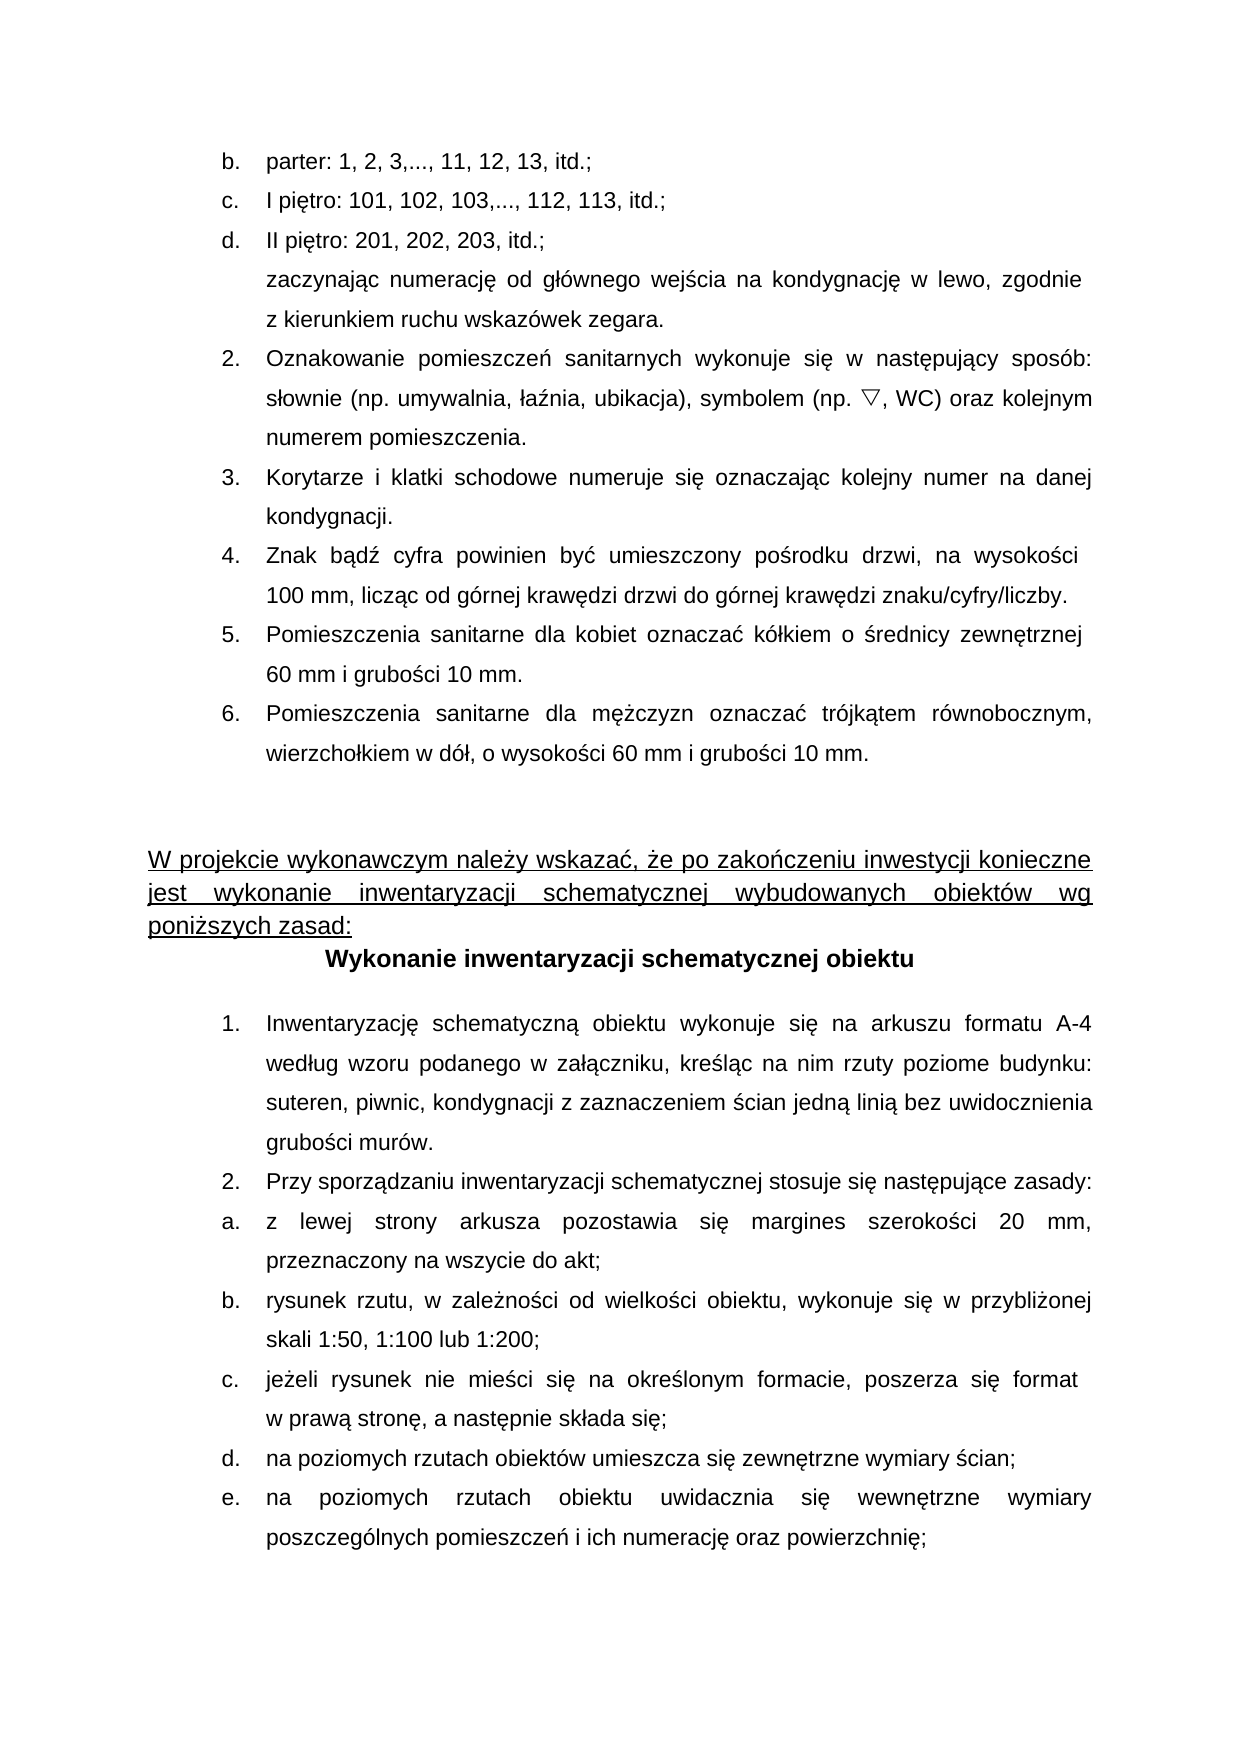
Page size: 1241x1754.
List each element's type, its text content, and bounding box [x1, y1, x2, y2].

list II piętro: 201, 202, 203, itd.; [221, 227, 1093, 253]
list Pomieszczenia sanitarne dla kobiet oznaczać kółkiem o średnicy zewnętrznej 60 mm i grubości 10 mm. [221, 621, 1093, 687]
list Inwentaryzację schematyczną obiektu wykonuje się na arkuszu formatu A-4 według wzoru podanego w załączniku, kreśląc na nim rzuty poziome budynku: suteren, piwnic, kondygnacji z zaznaczeniem ścian jedną linią bez uwidocznienia grubości murów. [221, 1010, 1093, 1155]
list Przy sporządzaniu inwentaryzacji schematycznej stosuje się następujące zasady: [221, 1168, 1093, 1195]
list Oznakowanie pomieszczeń sanitarnych wykonuje się w następujący sposób: słownie (np. umywalnia, łaźnia, ubikacja), symbolem (np. , WC) oraz kolejnym numerem pomieszczenia. [221, 345, 1093, 450]
text W projekcie wykonawczym należy wskazać, że po zakończeniu inwestycji konieczne jest wykonanie inwentaryzacji schematycznej wybudowanych obiektów wg poniższych zasad: [148, 871, 1093, 903]
text W projekcie wykonawczym należy wskazać, że po zakończeniu inwestycji konieczne jest wykonanie inwentaryzacji schematycznej wybudowanych obiektów wg poniższych zasad: [148, 845, 1093, 870]
text W projekcie wykonawczym należy wskazać, że po zakończeniu inwestycji konieczne jest wykonanie inwentaryzacji schematycznej wybudowanych obiektów wg poniższych zasad: [148, 905, 1093, 940]
list na poziomych rzutach obiektów umieszcza się zewnętrzne wymiary ścian; [221, 1445, 1093, 1471]
list z lewej strony arkusza pozostawia się margines szerokości 20 mm, przeznaczony na wszycie do akt; [221, 1208, 1093, 1274]
text zaczynając numerację od głównego wejścia na kondygnację w lewo, zgodnie z kierunkiem ruchu wskazówek zegara. [266, 266, 1093, 332]
list rysunek rzutu, w zależności od wielkości obiektu, wykonuje się w przybliżonej skali 1:50, 1:100 lub 1:200; [221, 1287, 1093, 1353]
list jeżeli rysunek nie mieści się na określonym formacie, poszerza się format w prawą stronę, a następnie składa się; [221, 1366, 1093, 1432]
list Znak bądź cyfra powinien być umieszczony pośrodku drzwi, na wysokości 100 mm, licząc od górnej krawędzi drzwi do górnej krawędzi znaku/cyfry/liczby. [221, 542, 1093, 608]
list parter: 1, 2, 3,..., 11, 12, 13, itd.; [221, 148, 1093, 174]
list I piętro: 101, 102, 103,..., 112, 113, itd.; [221, 187, 1093, 213]
list Pomieszczenia sanitarne dla mężczyzn oznaczać trójkątem równobocznym, wierzchołkiem w dół, o wysokości 60 mm i grubości 10 mm. [221, 700, 1093, 766]
text Wykonanie inwentaryzacji schematycznej obiektu [148, 944, 1093, 973]
list Korytarze i klatki schodowe numeruje się oznaczając kolejny numer na danej kondygnacji. [221, 463, 1093, 529]
list na poziomych rzutach obiektu uwidacznia się wewnętrzne wymiary poszczególnych pomieszczeń i ich numerację oraz powierzchnię; [221, 1484, 1093, 1550]
